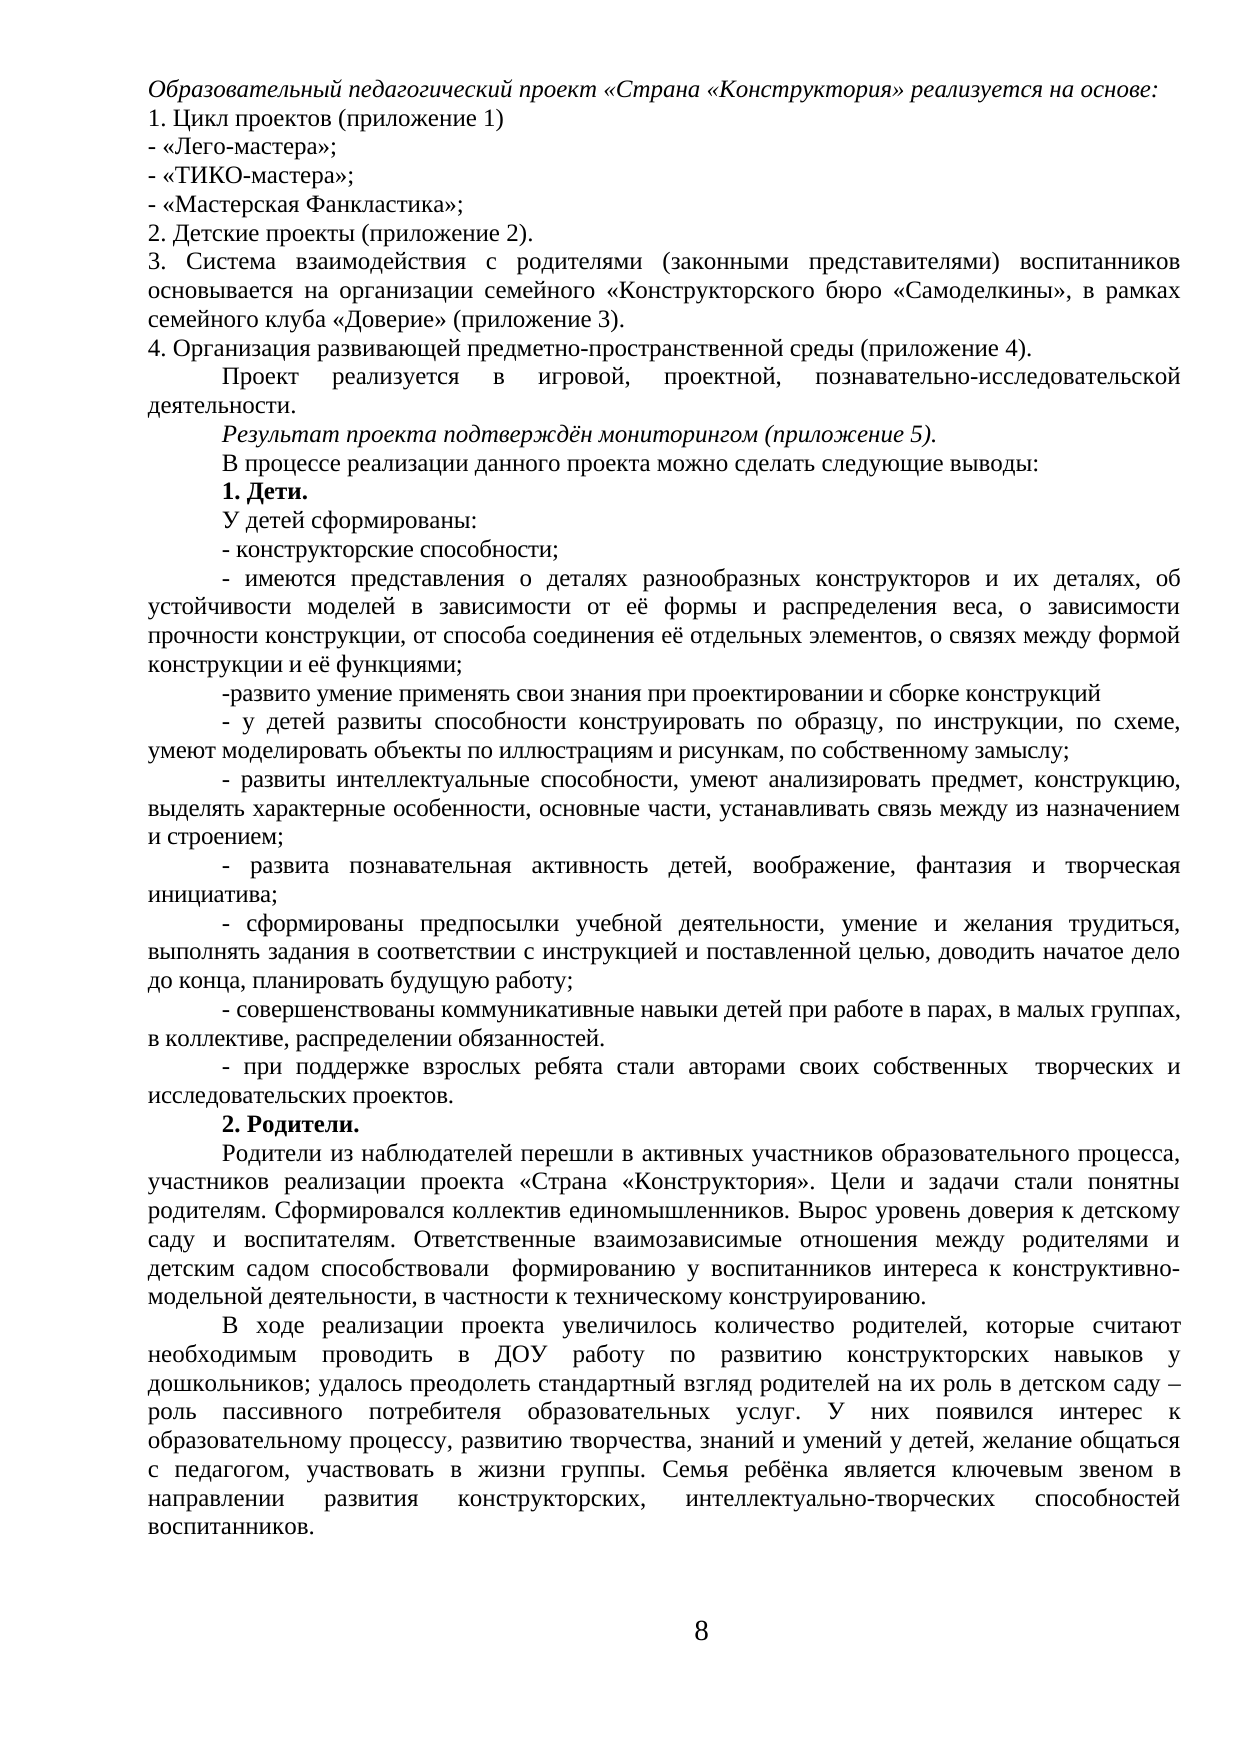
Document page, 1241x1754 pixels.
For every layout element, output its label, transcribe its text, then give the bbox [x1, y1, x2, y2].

text - конструкторские способности; [148, 534, 1181, 563]
text - имеются представления о деталях разнообразных конструкторов и их деталях, об устойчивости моделей в зависимости от её формы и распределения веса, о зависимости прочности конструкции, от способа соединения её отдельных элементов, о связях между формой конструкции и её функциями; [148, 563, 1181, 678]
text - «ТИКО-мастера»; [148, 160, 1181, 189]
text -развито умение применять свои знания при проектировании и сборке конструкций [148, 678, 1181, 706]
text В процессе реализации данного проекта можно сделать следующие выводы: [148, 448, 1181, 476]
text У детей сформированы: [148, 505, 1181, 534]
text 4. Организация развивающей предметно-пространственной среды (приложение 4). [148, 333, 1181, 361]
text Результат проекта подтверждён мониторингом (приложение 5). [148, 419, 1181, 448]
text - развиты интеллектуальные способности, умеют анализировать предмет, конструкцию, выделять характерные особенности, основные части, устанавливать связь между из назначением и строением; [148, 764, 1181, 850]
text Образовательный педагогический проект «Страна «Конструктория» реализуется на основе: [148, 74, 1181, 103]
text 2. Родители. [148, 1109, 1181, 1138]
text 2. Детские проекты (приложение 2). [148, 218, 1181, 246]
text Родители из наблюдателей перешли в активных участников образовательного процесса, участников реализации проекта «Страна «Конструктория». Цели и задачи стали понятны родителям. Сформировался коллектив единомышленников. Вырос уровень доверия к детскому саду и воспитателям. Ответственные взаимозависимые отношения между родителями и детским садом способствовали формированию у воспитанников интереса к конструктивно-модельной деятельности, в частности к техническому конструированию. [148, 1138, 1181, 1310]
text - у детей развиты способности конструировать по образцу, по инструкции, по схеме, умеют моделировать объекты по иллюстрациям и рисункам, по собственному замыслу; [148, 706, 1181, 764]
text 1. Дети. [148, 476, 1181, 505]
text - совершенствованы коммуникативные навыки детей при работе в парах, в малых группах, в коллективе, распределении обязанностей. [148, 994, 1181, 1051]
text В ходе реализации проекта увеличилось количество родителей, которые считают необходимым проводить в ДОУ работу по развитию конструкторских навыков у дошкольников; удалось преодолеть стандартный взгляд родителей на их роль в детском саду – роль пассивного потребителя образовательных услуг. У них появился интерес к образовательному процессу, развитию творчества, знаний и умений у детей, желание общаться с педагогом, участвовать в жизни группы. Семья ребёнка является ключевым звеном в направлении развития конструкторских, интеллектуально-творческих способностей воспитанников. [148, 1310, 1181, 1540]
text - «Мастерская Фанкластика»; [148, 189, 1181, 218]
text - развита познавательная активность детей, воображение, фантазия и творческая инициатива; [148, 850, 1181, 908]
text Проект реализуется в игровой, проектной, познавательно-исследовательской деятельности. [148, 361, 1181, 419]
text - сформированы предпосылки учебной деятельности, умение и желания трудиться, выполнять задания в соответствии с инструкцией и поставленной целью, доводить начатое дело до конца, планировать будущую работу; [148, 908, 1181, 994]
text 3. Система взаимодействия с родителями (законными представителями) воспитанников основывается на организации семейного «Конструкторского бюро «Самоделкины», в рамках семейного клуба «Доверие» (приложение 3). [148, 246, 1181, 333]
text - при поддержке взрослых ребята стали авторами своих собственных творческих и исследовательских проектов. [148, 1051, 1181, 1109]
text - «Лего-мастера»; [148, 131, 1181, 160]
text 1. Цикл проектов (приложение 1) [148, 103, 1181, 131]
